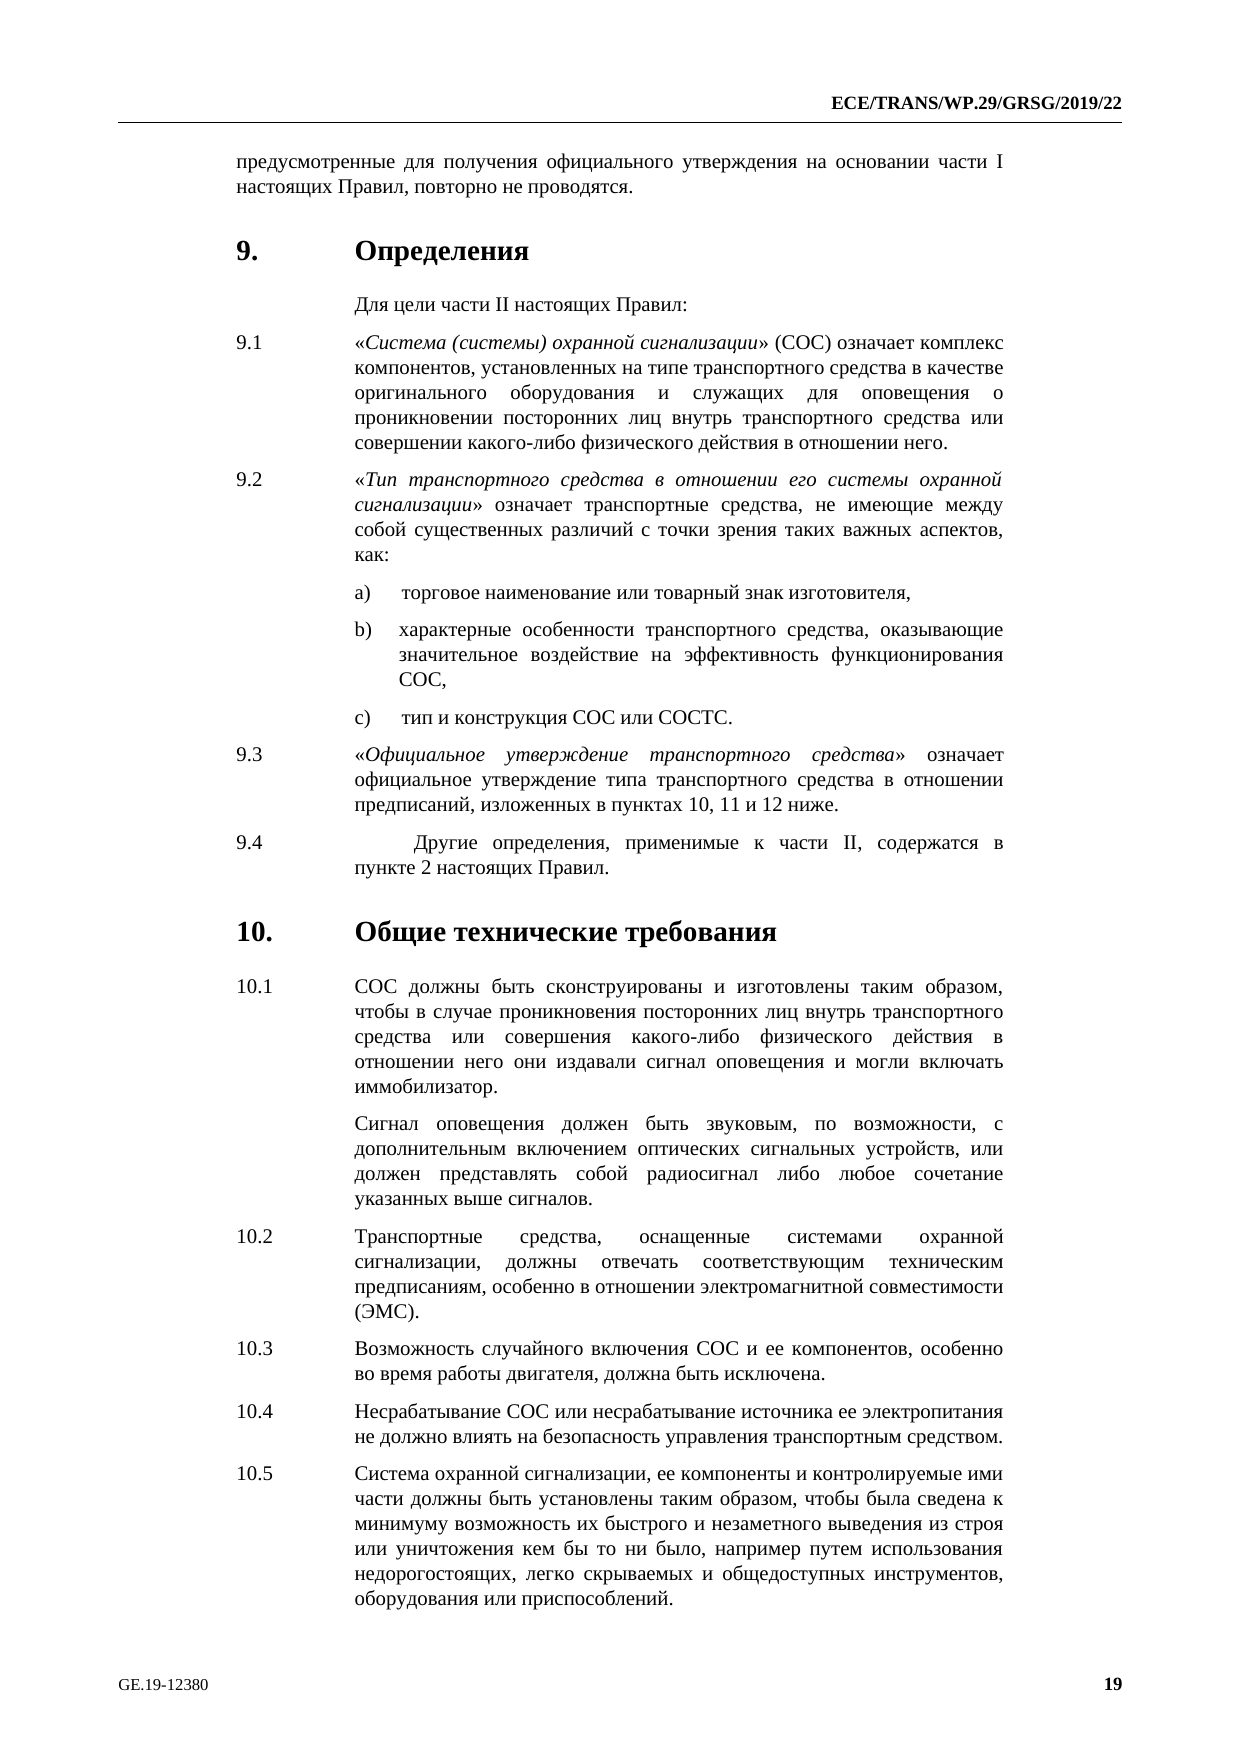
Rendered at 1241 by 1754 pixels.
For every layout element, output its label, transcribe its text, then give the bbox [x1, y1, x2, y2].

text 9.2 «Тип транспортного средства в отношении его системы охранной сигнализации» означает транспортные средства, не имеющие между собой существенных различий с точки зрения таких важных аспектов, как: [236, 466, 1004, 566]
text 9.1 «Система (системы) охранной сигнализации» (СОС) означает комплекс компонентов, установленных на типе транспортного средства в качестве оригинального оборудования и служащих для оповещения о проникновении посторонних лиц внутрь транспортного средства или совершении какого-либо физического действия в отношении него. [236, 329, 1004, 454]
text 9.4 Другие определения, применимые к части II, содержатся в пункте 2 настоящих Правил. [236, 829, 1004, 879]
text 9.3 «Официальное утверждение транспортного средства» означает официальное утверждение типа транспортного средства в отношении предписаний, изложенных в пунктах 10, 11 и 12 ниже. [236, 741, 1004, 816]
text 10.1 СОС должны быть сконструированы и изготовлены таким образом, чтобы в случае проникновения посторонних лиц внутрь транспортного средства или совершения какого-либо физического действия в отношении него они издавали сигнал оповещения и могли включать иммобилизатор. [236, 973, 1004, 1098]
text c) тип и конструкция СОС или СОСТС. [236, 704, 1004, 729]
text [236, 148, 1004, 198]
text Сигнал оповещения должен быть звуковым, по возможности, с дополнительным включением оптических сигнальных устройств, или должен представлять собой радиосигнал либо любое сочетание указанных выше сигналов. [236, 1110, 1004, 1210]
text b) характерные особенности транспортного средства, оказывающие значительное воздействие на эффективность функционирования СОС, [222, 616, 1004, 691]
text 10.2 Транспортные средства, оснащенные системами охранной сигнализации, должны отвечать соответствующим техническим предписаниям, особенно в отношении электромагнитной совместимости (ЭМС). [236, 1223, 1004, 1323]
text 10. Общие технические требования [118, 916, 1004, 948]
text 9. Определения [118, 235, 1004, 266]
text 10.5 Система охранной сигнализации, ее компоненты и контролируемые ими части должны быть установлены таким образом, чтобы была сведена к минимуму возможность их быстрого и незаметного выведения из строя или уничтожения кем бы то ни было, например путем использования недорогостоящих, легко скрываемых и общедоступных инструментов, оборудования или приспособлений. [236, 1460, 1004, 1610]
text a) торговое наименование или товарный знак изготовителя, [236, 579, 1004, 604]
text Для цели части II настоящих Правил: [236, 291, 1019, 316]
text 10.4 Несрабатывание СОС или несрабатывание источника ее электропитания не должно влиять на безопасность управления транспортным средством. [236, 1398, 1004, 1448]
text 10.3 Возможность случайного включения СОС и ее компонентов, особенно во время работы двигателя, должна быть исключена. [236, 1335, 1004, 1385]
